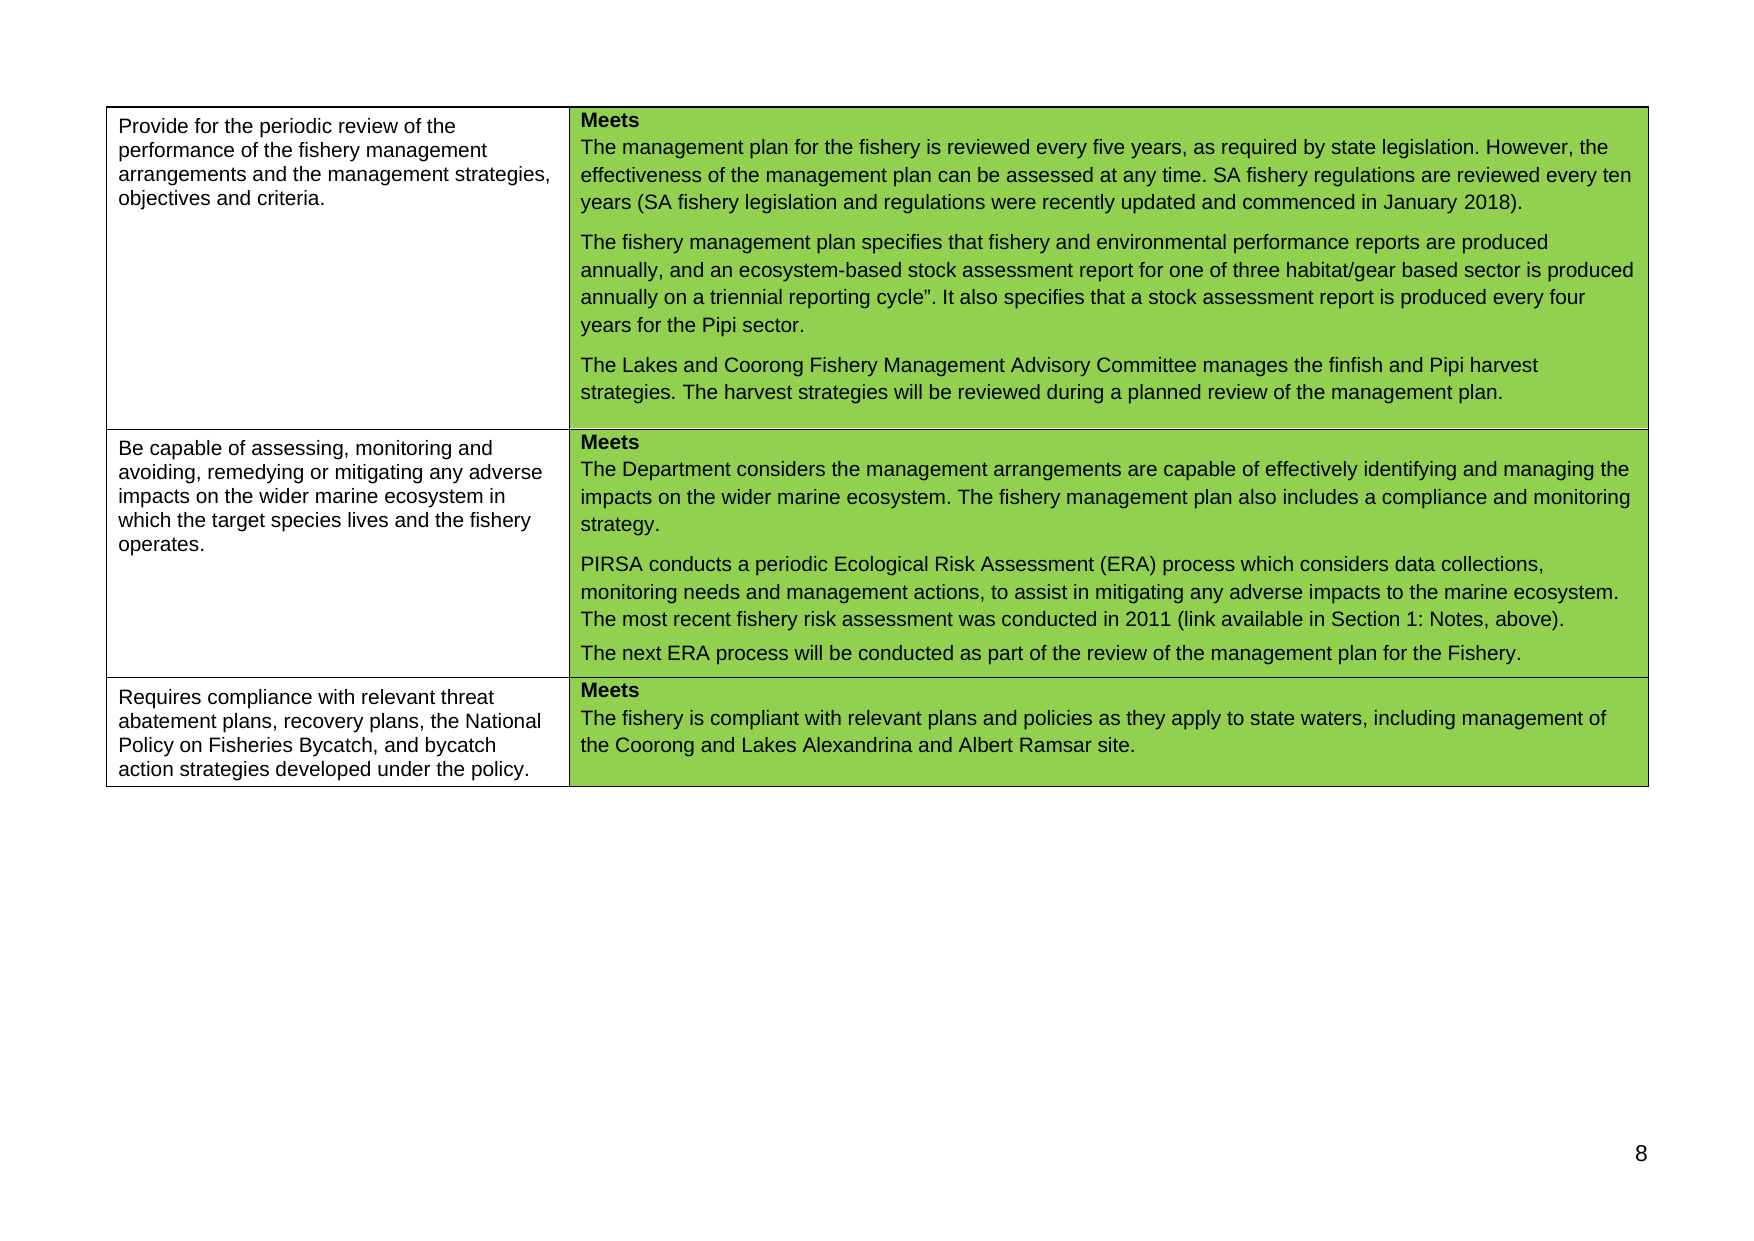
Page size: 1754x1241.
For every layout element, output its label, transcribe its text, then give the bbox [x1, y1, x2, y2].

table_cell Be capable of assessing, monitoring and avoiding, remedying or mitigating any adverse impacts on the wider marine ecosystem in which the target species lives and the fishery operates. [107, 430, 569, 677]
table_cell Requires compliance with relevant threat abatement plans, recovery plans, the National Policy on Fisheries Bycatch, and bycatch action strategies developed under the policy. [107, 678, 569, 786]
table_cell Meets The Department considers the management arrangements are capable of effectively identifying and managing the impacts on the wider marine ecosystem. The fishery management plan also includes a compliance and monitoring strategy. PIRSA conducts a periodic Ecological Risk Assessment (ERA) process which considers data collections, monitoring needs and management actions, to assist in mitigating any adverse impacts to the marine ecosystem. The most recent fishery risk assessment was conducted in 2011 (link available in Section 1: Notes, above). The next ERA process will be conducted as part of the review of the management plan for the Fishery. [570, 430, 1648, 677]
table_cell Meets The management plan for the fishery is reviewed every five years, as required by state legislation. However, the effectiveness of the management plan can be assessed at any time. SA fishery regulations are reviewed every ten years (SA fishery legislation and regulations were recently updated and commenced in January 2018). The fishery management plan specifies that fishery and environmental performance reports are produced annually, and an ecosystem-based stock assessment report for one of three habitat/gear based sector is produced annually on a triennial reporting cycle”. It also specifies that a stock assessment report is produced every four years for the Pipi sector. The Lakes and Coorong Fishery Management Advisory Committee manages the finfish and Pipi harvest strategies. The harvest strategies will be reviewed during a planned review of the management plan. [570, 108, 1648, 428]
table_cell Provide for the periodic review of the performance of the fishery management arrangements and the management strategies, objectives and criteria. [107, 108, 569, 428]
table_cell Meets The fishery is compliant with relevant plans and policies as they apply to state waters, including management of the Coorong and Lakes Alexandrina and Albert Ramsar site. [570, 678, 1648, 786]
